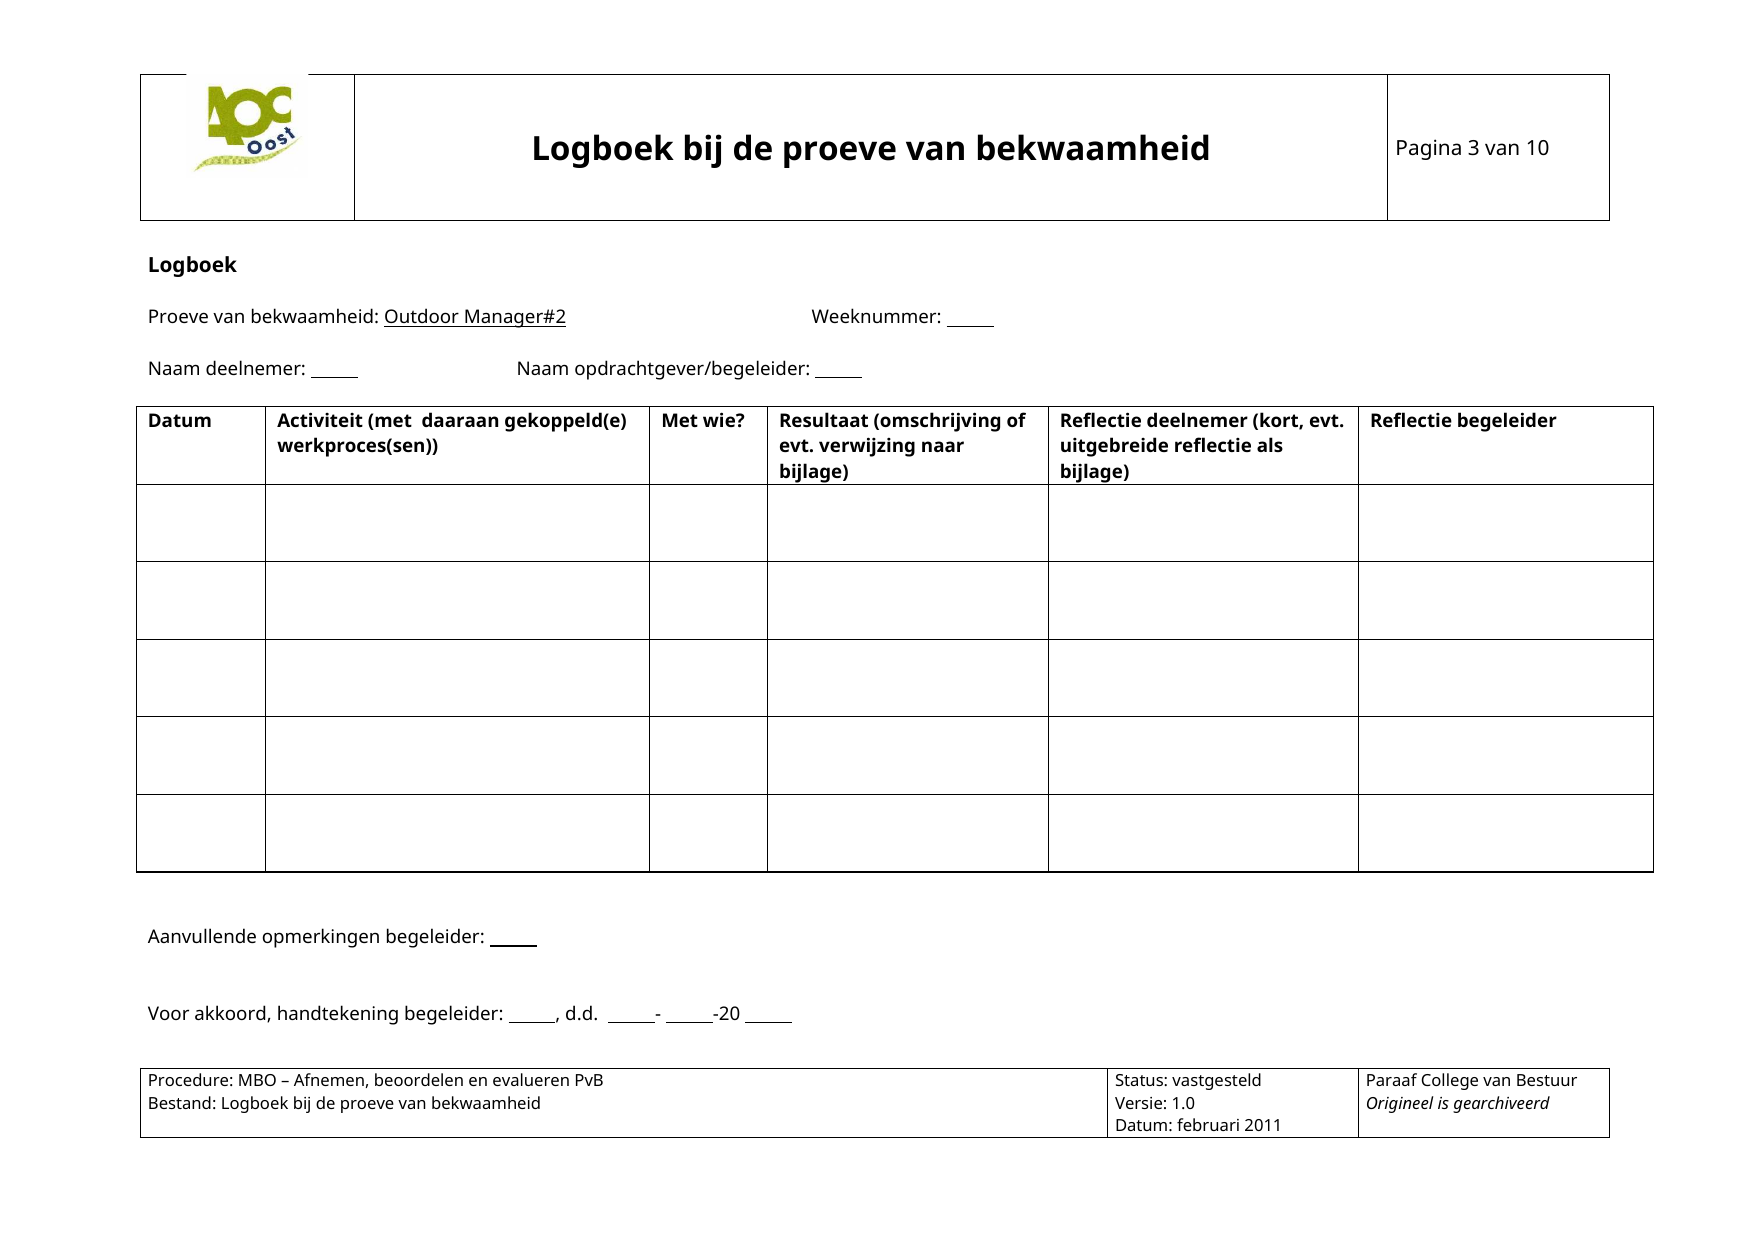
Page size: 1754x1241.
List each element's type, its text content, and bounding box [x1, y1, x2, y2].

table_header Resultaat (omschrijving of evt. verwijzing naar bijlage) [768, 407, 1048, 483]
table_cell [266, 717, 649, 794]
table_cell [1049, 795, 1358, 871]
table_cell [266, 640, 649, 716]
table_cell [1359, 485, 1653, 561]
table_header Met wie? [650, 407, 767, 483]
table_cell [266, 562, 649, 639]
table_cell [1049, 562, 1358, 639]
table_header Reflectie begeleider [1359, 407, 1653, 483]
table_cell [650, 562, 767, 639]
table_cell [137, 640, 265, 716]
text Voor akkoord, handtekening begeleider: , d.d. - -20 [148, 1000, 1606, 1026]
table_header Reflectie deelnemer (kort, evt. uitgebreide reflectie als bijlage) [1049, 407, 1358, 483]
table_cell [1359, 795, 1653, 871]
table_header Datum [137, 407, 265, 483]
table_cell [650, 640, 767, 716]
table_cell [768, 795, 1048, 871]
table_cell [266, 795, 649, 871]
table_cell [768, 485, 1048, 561]
table_cell [768, 717, 1048, 794]
picture [186, 74, 309, 178]
text Proeve van bekwaamheid: Outdoor Manager#2 Weeknummer: [148, 304, 1606, 329]
table_cell [137, 795, 265, 871]
table_cell [1359, 562, 1653, 639]
table_cell [1049, 717, 1358, 794]
table_cell [768, 562, 1048, 639]
table_cell [1049, 485, 1358, 561]
table_cell [1359, 640, 1653, 716]
text Aanvullende opmerkingen begeleider: [148, 923, 1606, 949]
table_cell [266, 485, 649, 561]
table_cell [137, 717, 265, 794]
table_header Activiteit (met daaraan gekoppeld(e) werkproces(sen)) [266, 407, 649, 483]
table_cell [137, 485, 265, 561]
table_cell [650, 717, 767, 794]
table_cell [1049, 640, 1358, 716]
table_cell [650, 795, 767, 871]
table_cell [650, 485, 767, 561]
table_cell [768, 640, 1048, 716]
table_cell [1359, 717, 1653, 794]
table_cell [137, 562, 265, 639]
text Naam deelnemer: Naam opdrachtgever/begeleider: [148, 355, 1606, 380]
text Logboek [148, 250, 1606, 278]
